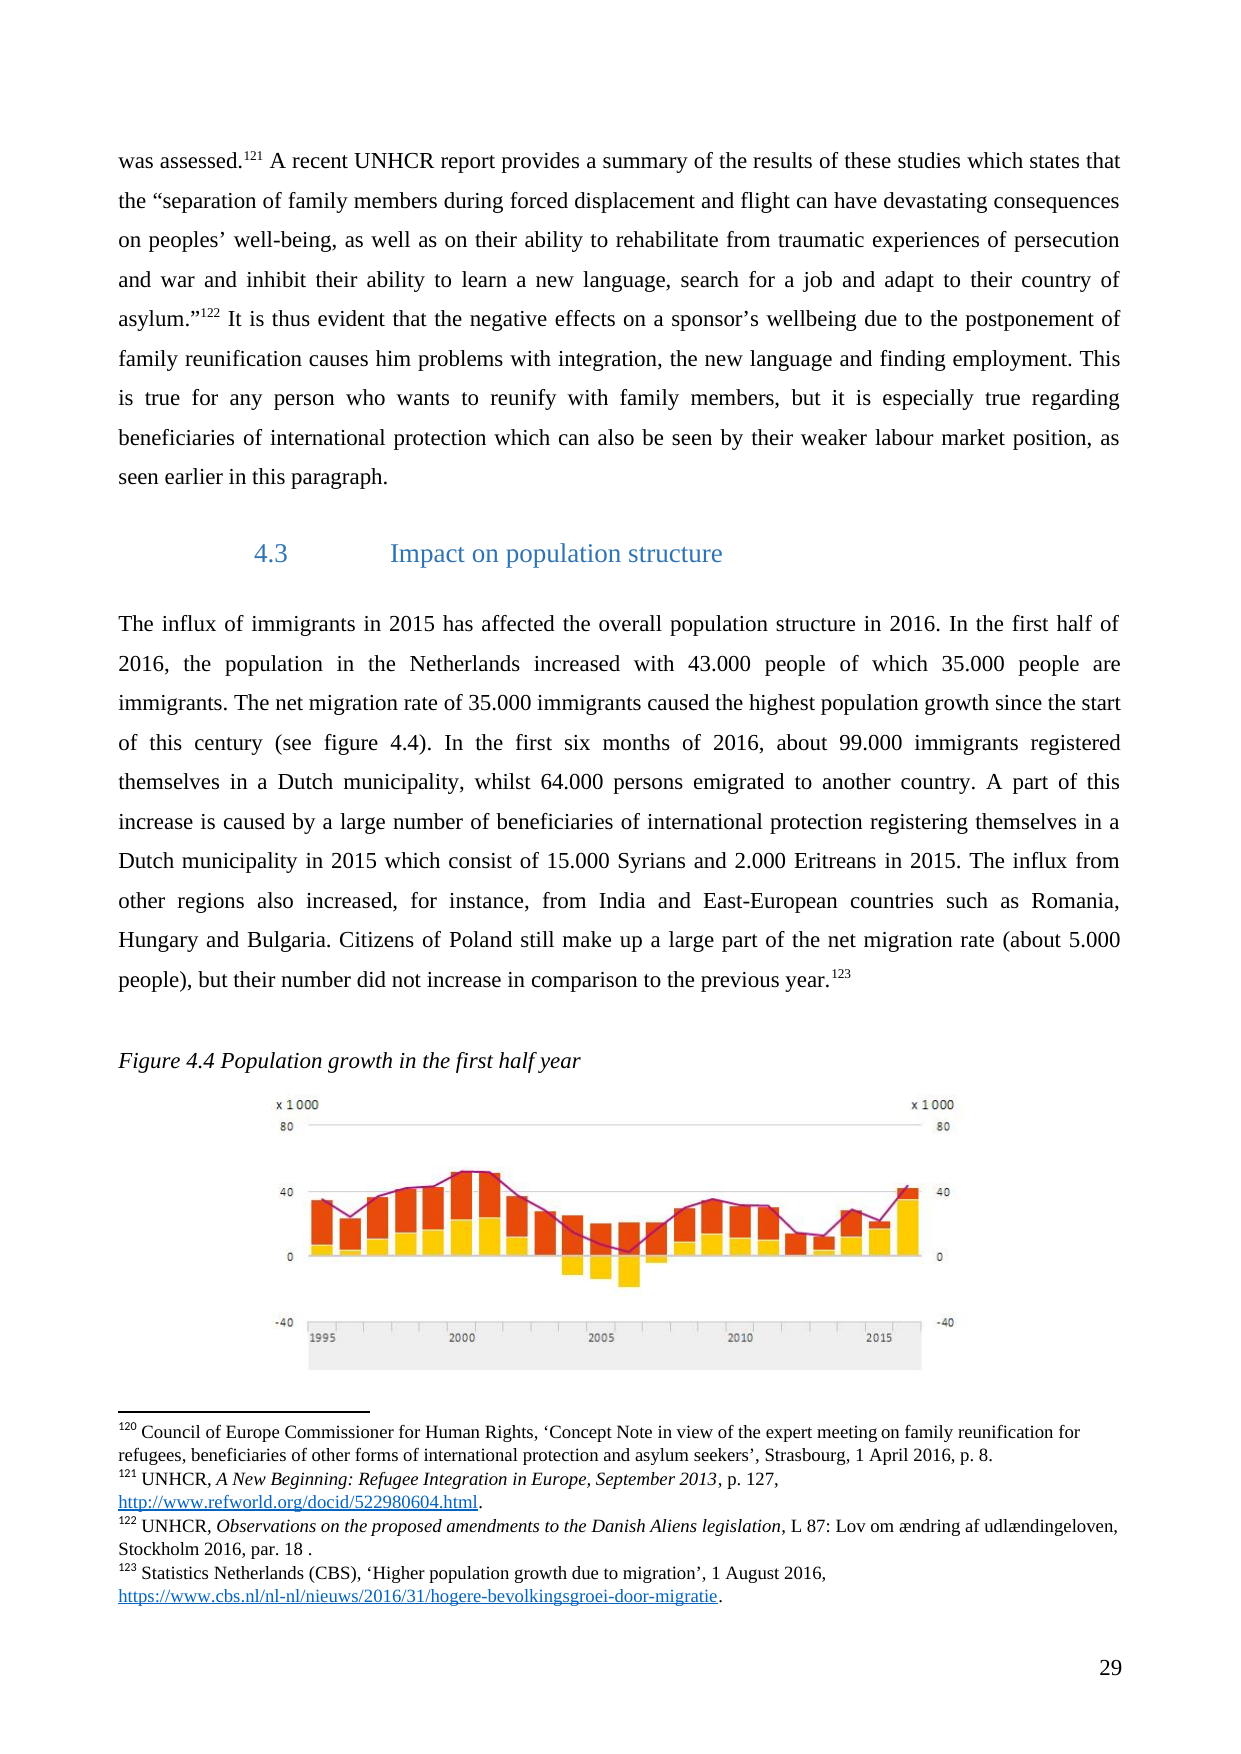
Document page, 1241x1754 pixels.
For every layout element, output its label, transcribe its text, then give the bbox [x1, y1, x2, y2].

text The influx of immigrants in 2015 has affected the overall population structure in 2016. In the first half of 2016, the population in the Netherlands increased with 43.000 people of which 35.000 people are immigrants. The net migration rate of 35.000 immigrants caused the highest population growth since the start of this century (see figure 4.4). In the first six months of 2016, about 99.000 immigrants registered themselves in a Dutch municipality, whilst 64.000 persons emigrated to another country. A part of this increase is caused by a large number of beneficiaries of international protection registering themselves in a Dutch municipality in 2015 which consist of 15.000 Syrians and 2.000 Eritreans in 2015. The influx from other regions also increased, for instance, from India and East-European countries such as Romania, Hungary and Bulgaria. Citizens of Poland still make up a large part of the net migration rate (about 5.000 people), but their number did not increase in comparison to the previous year. [118, 611, 1122, 992]
text Figure 4.4 Population growth in the first half year [118, 1047, 1122, 1074]
subtitle 4.3 Impact on population structure [254, 537, 1122, 569]
picture [271, 1086, 970, 1374]
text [118, 148, 1122, 490]
